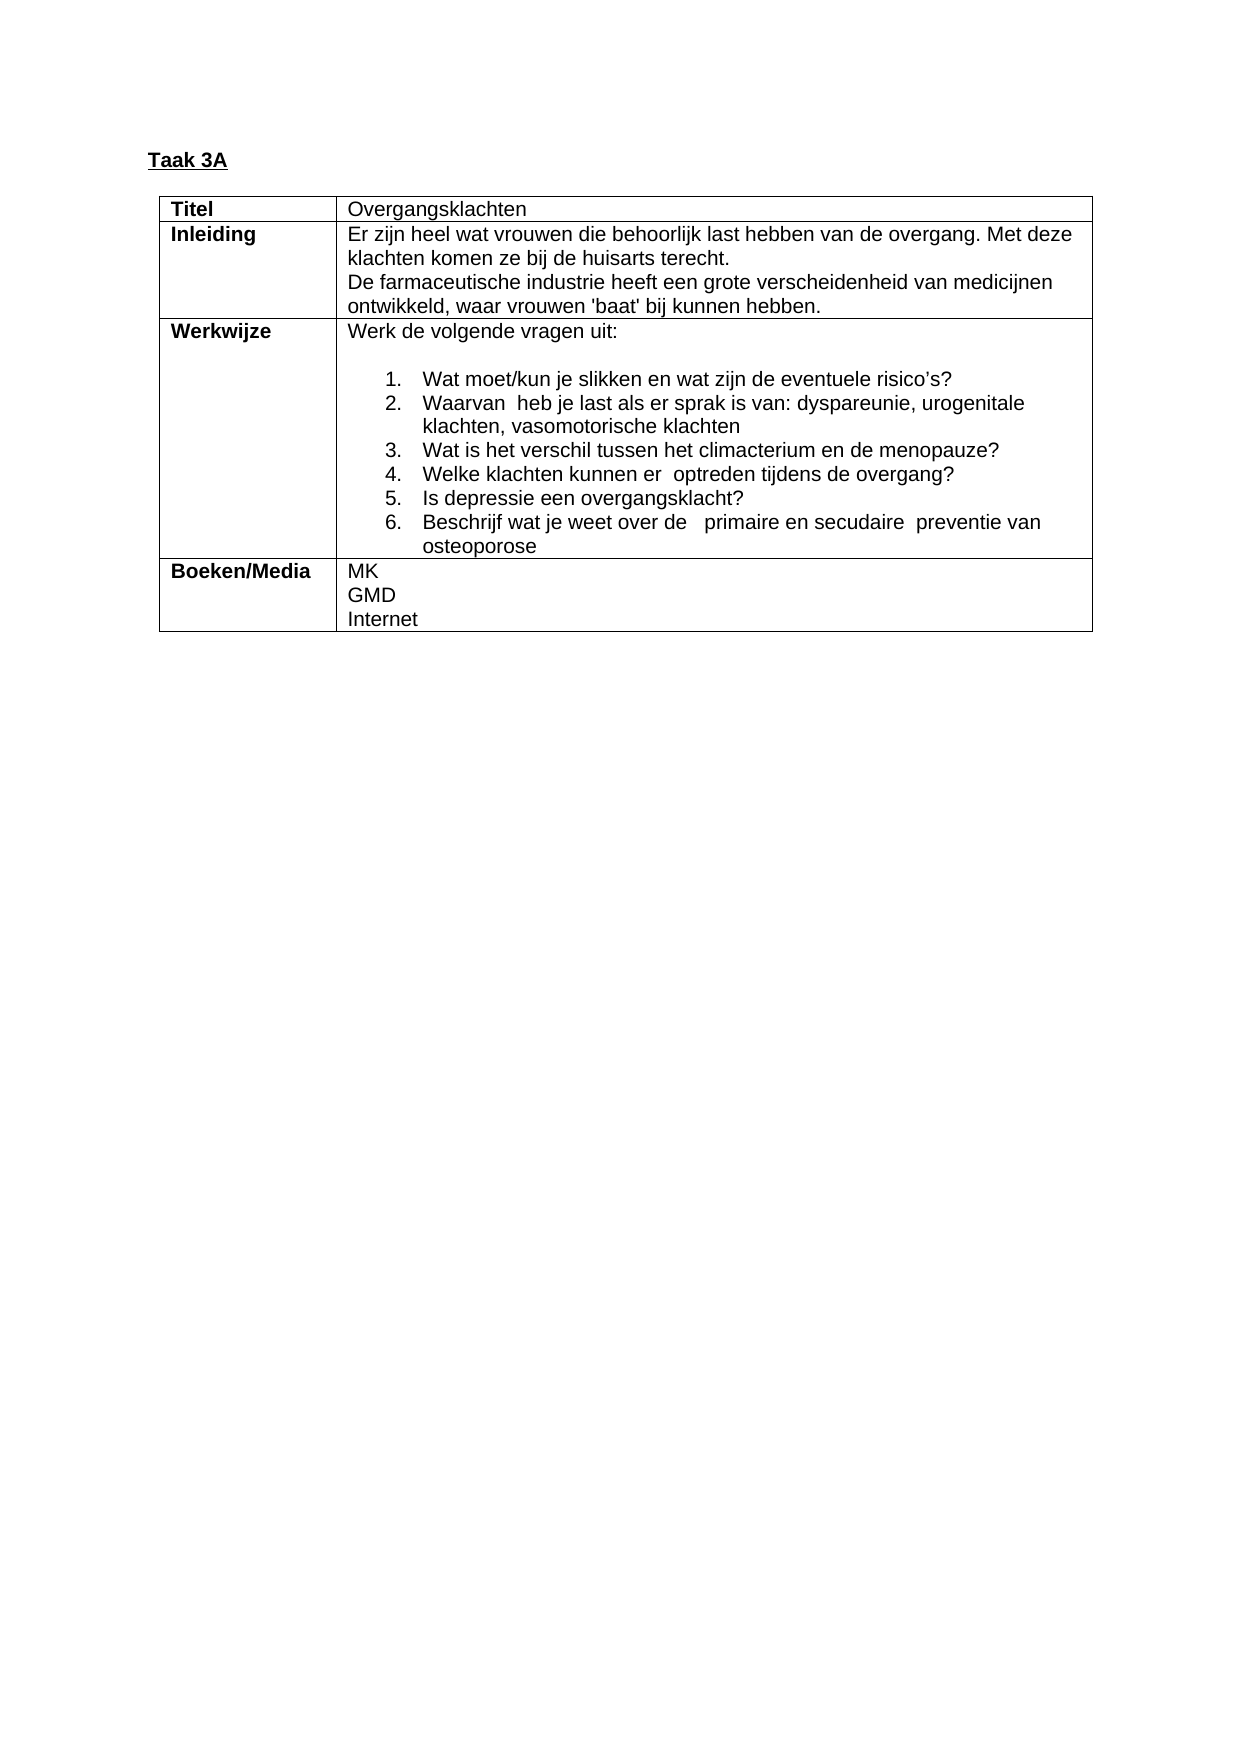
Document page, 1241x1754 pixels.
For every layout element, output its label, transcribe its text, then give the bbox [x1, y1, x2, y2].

table_header Titel [160, 197, 336, 221]
table_cell Inleiding [160, 222, 336, 317]
table_cell MK GMD Internet [337, 559, 1092, 631]
table_cell Er zijn heel wat vrouwen die behoorlijk last hebben van de overgang. Met deze klachten komen ze bij de huisarts terecht. De farmaceutische industrie heeft een grote verscheidenheid van medicijnen ontwikkeld, waar vrouwen 'baat' bij kunnen hebben. [337, 222, 1092, 317]
table_cell Boeken/Media [160, 559, 336, 631]
table_header Overgangsklachten [337, 197, 1092, 221]
table_cell Werk de volgende vragen uit: Wat moet/kun je slikken en wat zijn de eventuele risico’s? Waarvan heb je last als er sprak is van: dyspareunie, urogenitale klachten, vasomotorische klachten Wat is het verschil tussen het climacterium en de menopauze? Welke klachten kunnen er optreden tijdens de overgang? Is depressie een overgangsklacht? Beschrijf wat je weet over de primaire en secudaire preventie van osteoporose [337, 319, 1092, 558]
text Taak 3A [148, 148, 1093, 172]
table_cell Werkwijze [160, 319, 336, 558]
